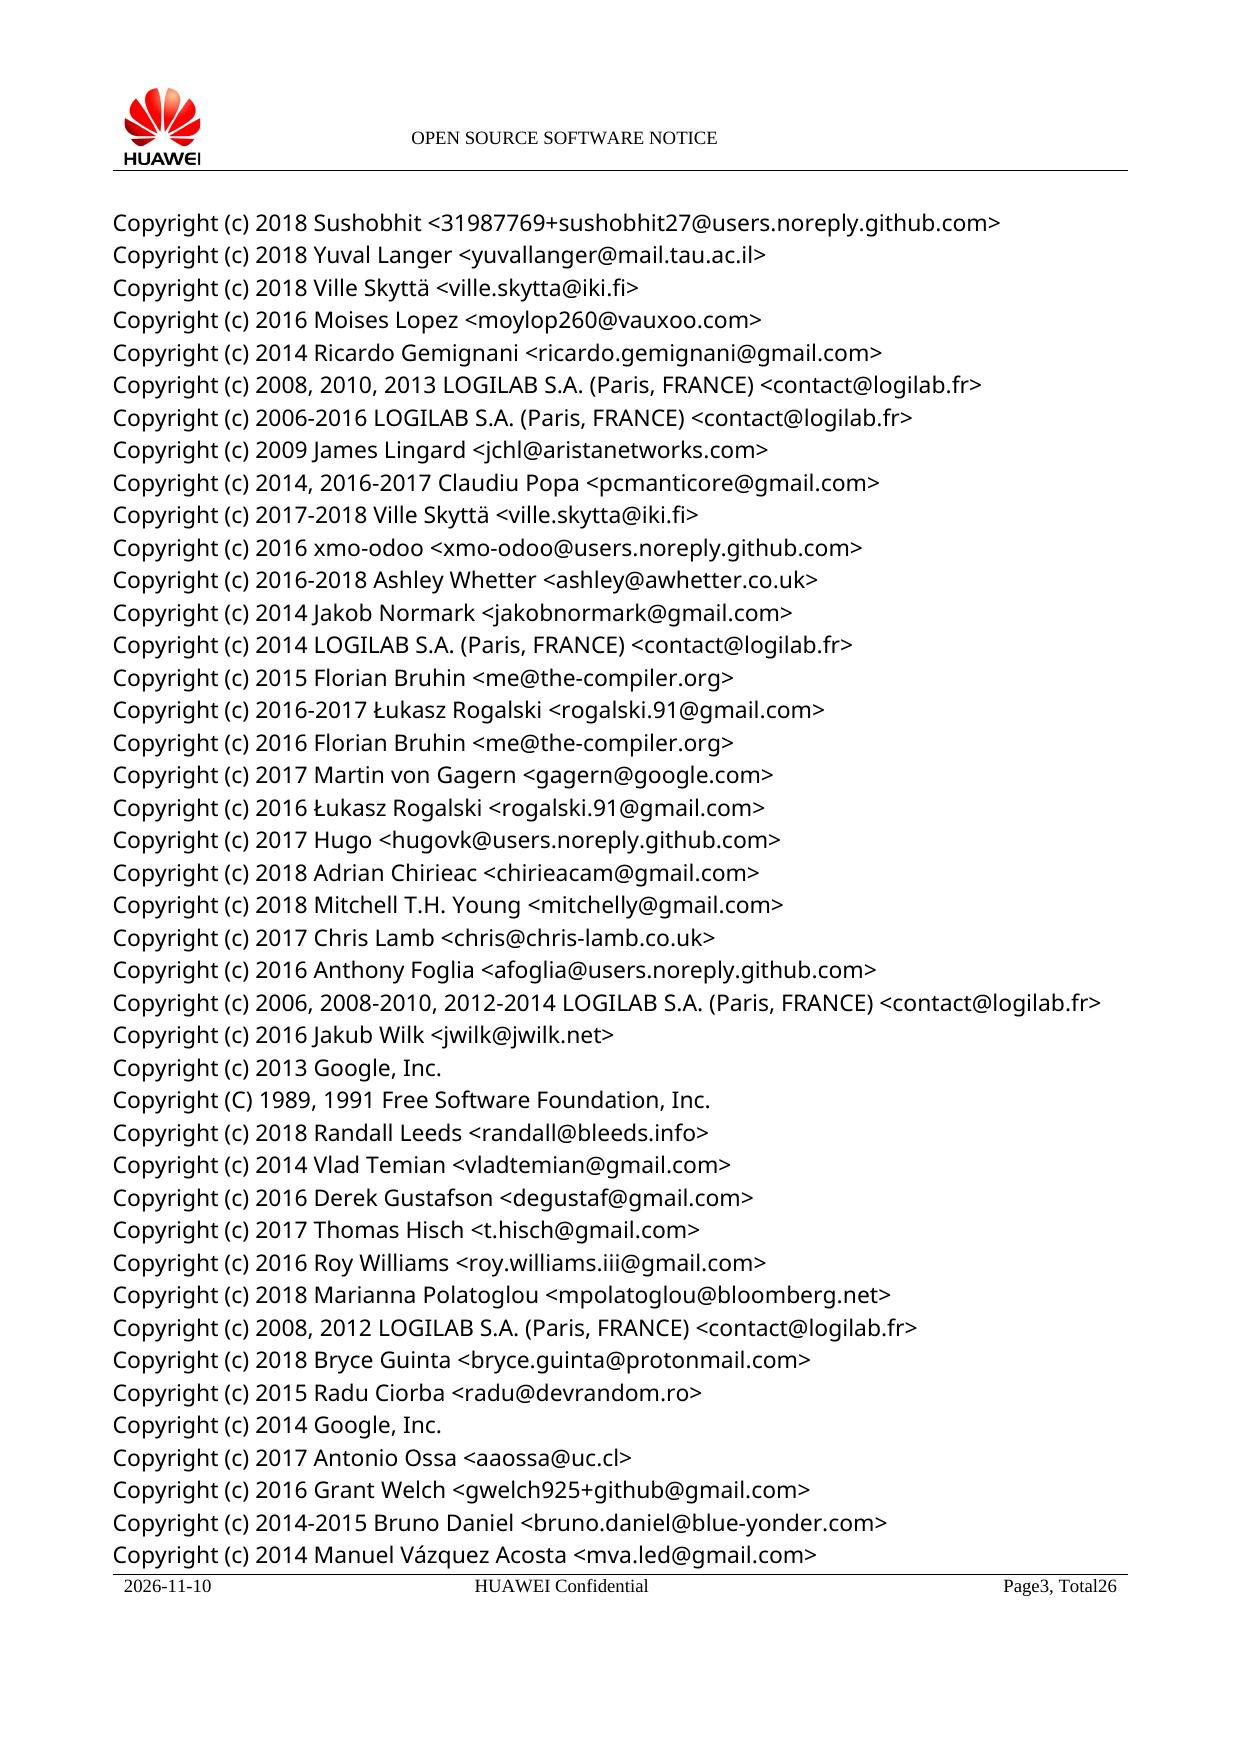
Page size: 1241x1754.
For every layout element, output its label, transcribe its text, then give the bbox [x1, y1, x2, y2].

picture [124, 88, 201, 165]
